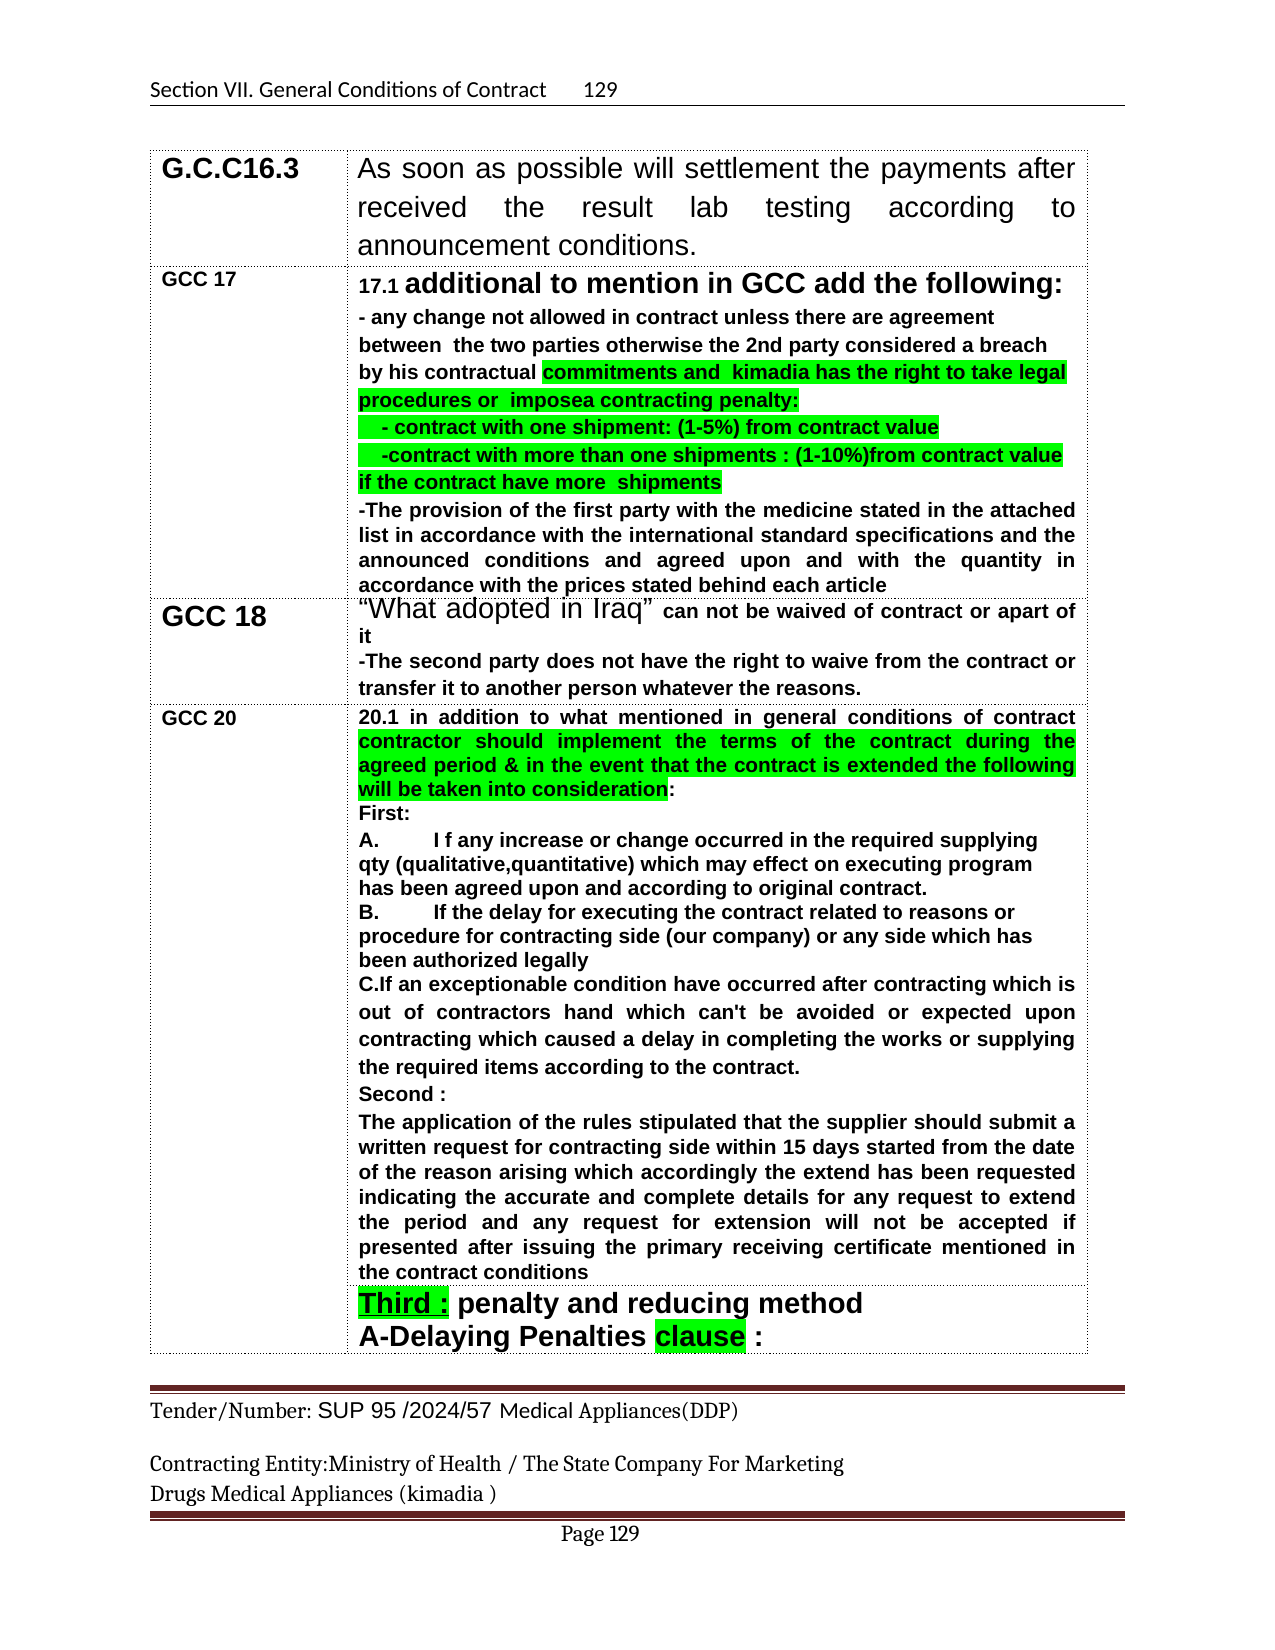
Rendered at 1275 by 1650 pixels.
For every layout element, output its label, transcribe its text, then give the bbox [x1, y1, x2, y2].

table_cell 20.1 in addition to what mentioned in general conditions of contract contractor should implement the terms of the contract during the agreed period & in the event that the contract is extended the following will be taken into consideration: First: I f any increase or change occurred in the required supplying qty (qualitative,quantitative) which may effect on executing program has been agreed upon and according to original contract. If the delay for executing the contract related to reasons or procedure for contracting side (our company) or any side which has been authorized legally C.If an exceptionable condition have occurred after contracting which is out of contractors hand which can't be avoided or expected upon contracting which caused a delay in completing the works or supplying the required items according to the contract. Second : The application of the rules stipulated that the supplier should submit a written request for contracting side within 15 days started from the date of the reason arising which accordingly the extend has been requested indicating the accurate and complete details for any request to extend the period and any request for extension will not be accepted if presented after issuing the primary receiving certificate mentioned in the contract conditions [347, 704, 1088, 1284]
table_cell 17.1 additional to mention in GCC add the following: - any change not allowed in contract unless there are agreement between the two parties otherwise the 2nd party considered a breach by his contractual commitments and kimadia has the right to take legal procedures or imposea contracting penalty: - contract with one shipment: (1-5%) from contract value -contract with more than one shipments : (1-10%)from contract value if the contract have more shipments -The provision of the first party with the medicine stated in the attached list in accordance with the international standard specifications and the announced conditions and agreed upon and with the quantity in accordance with the prices stated behind each article [347, 266, 1088, 598]
table_cell G.C.C16.3 [150, 150, 347, 266]
table_cell As soon as possible will settlement the payments after received the result lab testing according to announcement conditions. [347, 150, 1088, 266]
table_cell “What adopted in Iraq” can not be waived of contract or apart of it -The second party does not have the right to waive from the contract or transfer it to another person whatever the reasons. [347, 598, 1088, 704]
table_cell GCC 20 [150, 704, 347, 1353]
table_cell GCC 18 [150, 598, 347, 704]
table_cell GCC 17 [150, 266, 347, 598]
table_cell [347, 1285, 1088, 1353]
